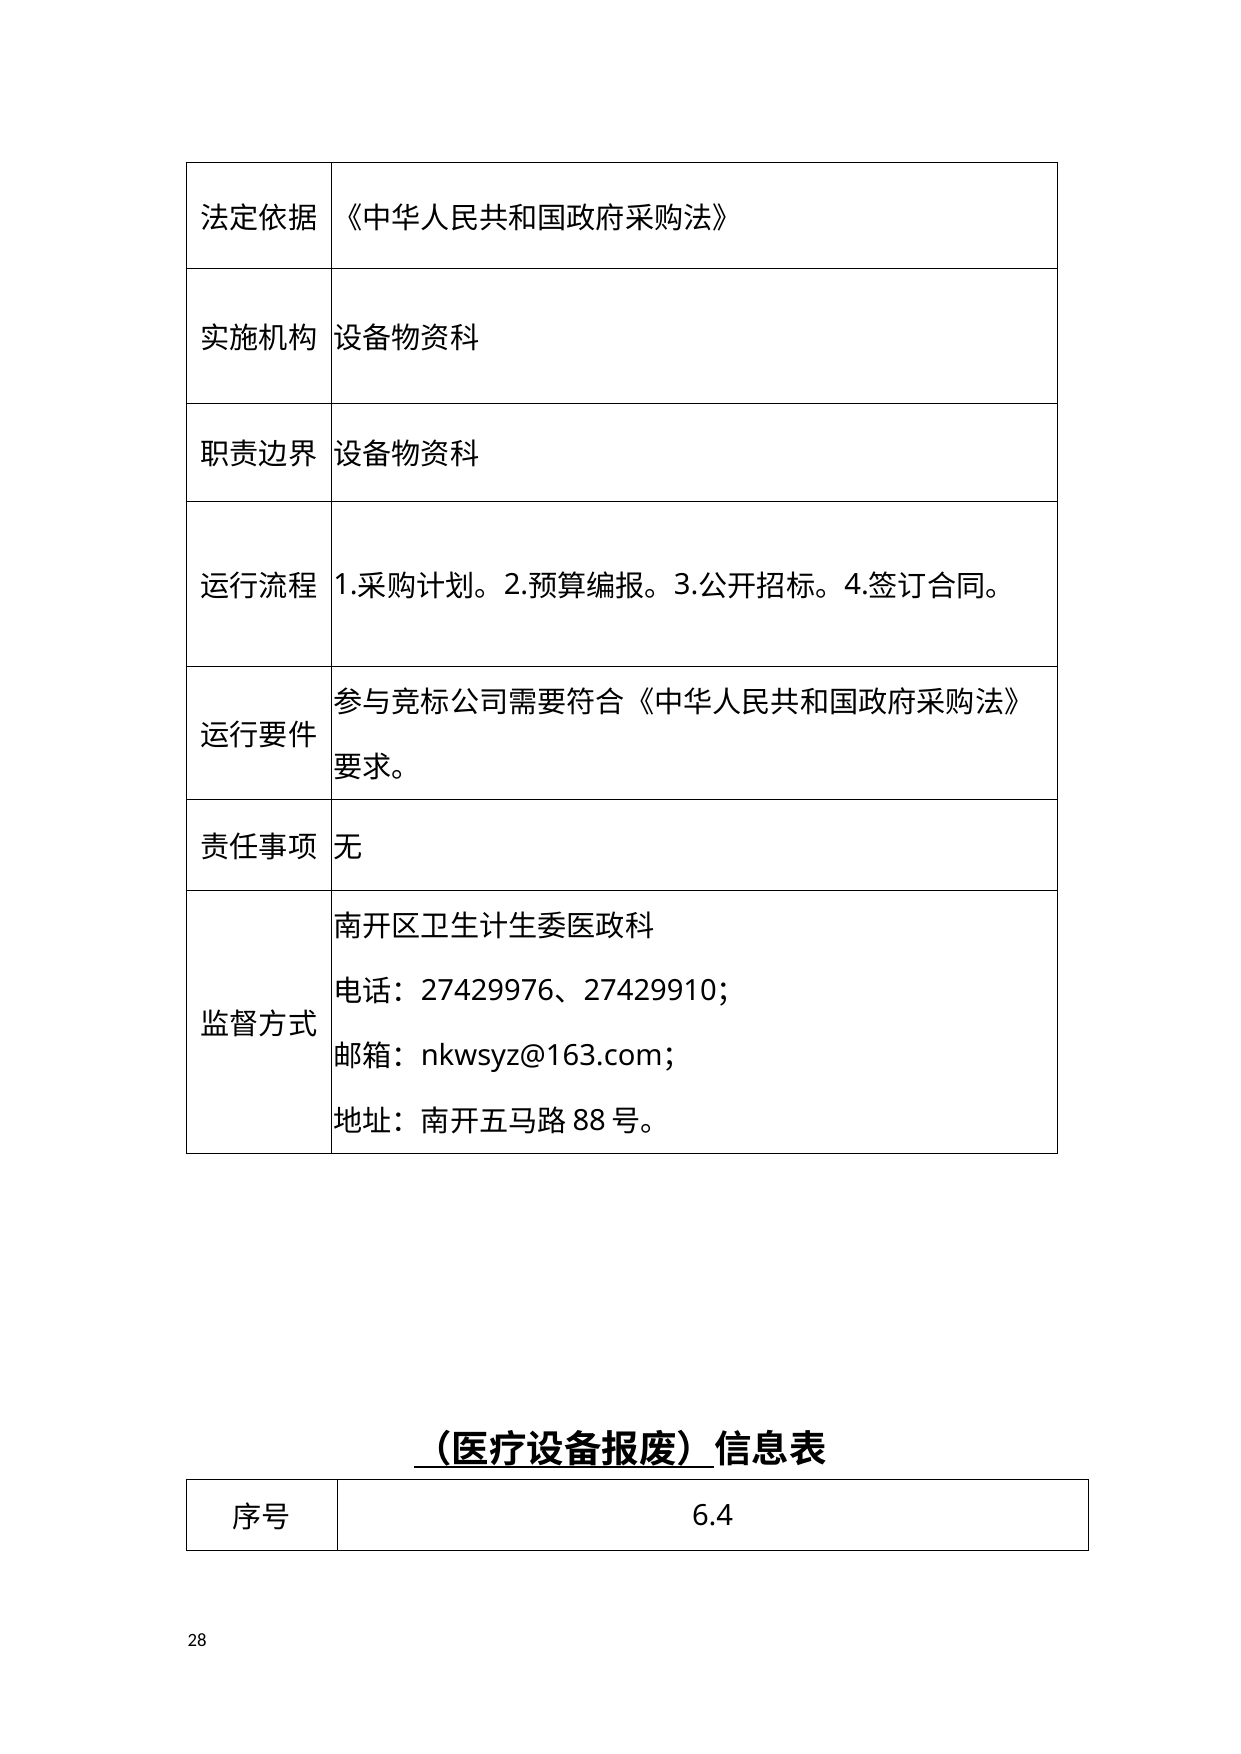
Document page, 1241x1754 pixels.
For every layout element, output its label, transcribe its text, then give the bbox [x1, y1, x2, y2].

text （医疗设备报废）信息表 [187, 1414, 1053, 1479]
table_cell 设备物资科 [332, 269, 1057, 403]
table_cell 运行流程 [187, 502, 331, 666]
table_cell 1.采购计划。2.预算编报。3.公开招标。4.签订合同。 [332, 502, 1057, 666]
table_cell 无 [332, 800, 1057, 889]
table_cell 参与竞标公司需要符合《中华人民共和国政府采购法》要求。 [332, 667, 1057, 799]
table_cell 职责边界 [187, 404, 331, 501]
table_cell 南开区卫生计生委医政科 电话：27429976、27429910； 邮箱：nkwsyz@163.com； 地址：南开五马路88号。 [332, 891, 1057, 1153]
table_cell 设备物资科 [332, 404, 1057, 501]
table_cell 责任事项 [187, 800, 331, 889]
table_cell 实施机构 [187, 269, 331, 403]
table_header 6.4 [338, 1480, 1088, 1550]
table_cell 监督方式 [187, 891, 331, 1153]
table_cell 运行要件 [187, 667, 331, 799]
table_header 序号 [187, 1480, 337, 1550]
table_cell 法定依据 [187, 163, 331, 268]
table_cell 《中华人民共和国政府采购法》 [332, 163, 1057, 268]
